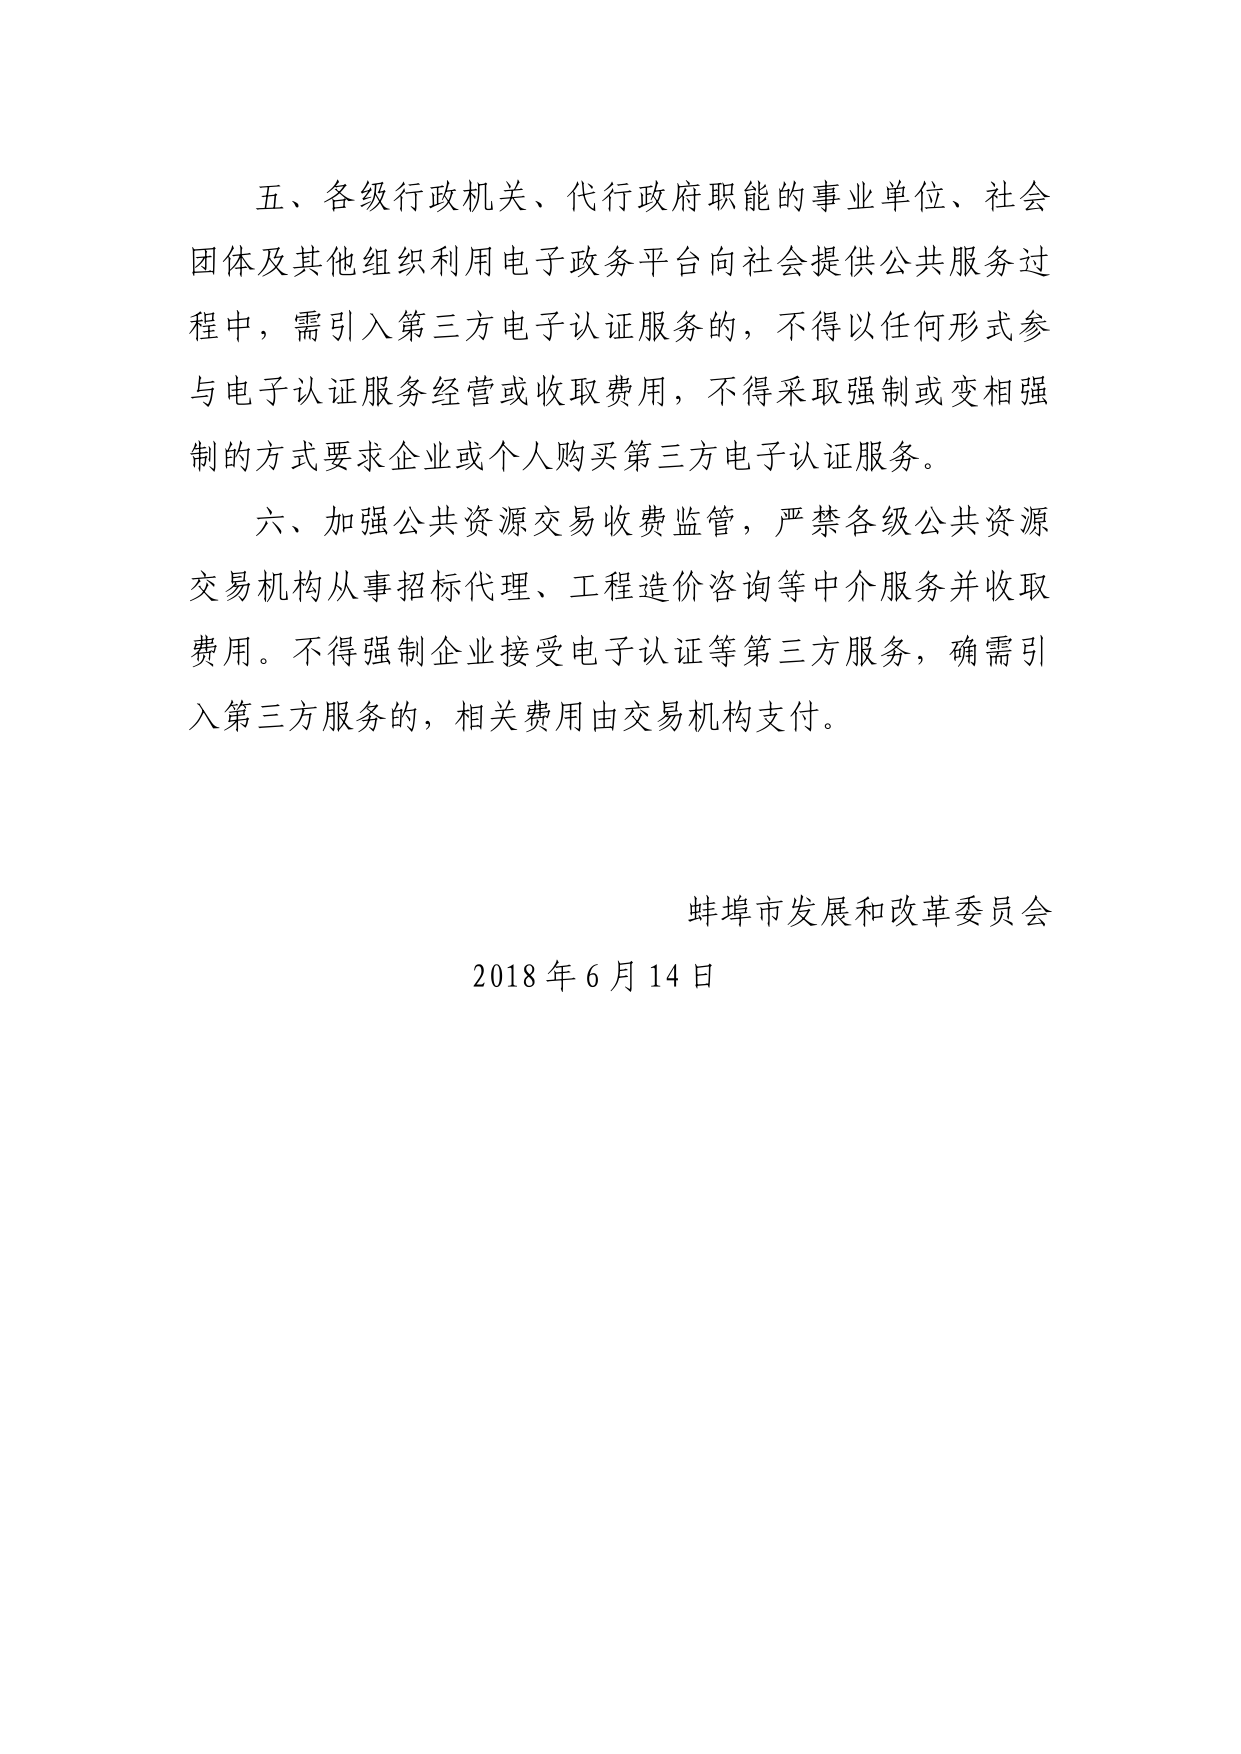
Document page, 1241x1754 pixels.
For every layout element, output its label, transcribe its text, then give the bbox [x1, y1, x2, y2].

text 五、各级行政机关、代行政府职能的事业单位、社会团体及其他组织利用电子政务平台向社会提供公共服务过程中，需引入第三方电子认证服务的，不得以任何形式参与电子认证服务经营或收取费用，不得采取强制或变相强制的方式要求企业或个人购买第三方电子认证服务。 [187, 162, 1053, 487]
text 2018年6月14日 [187, 942, 1053, 1007]
text 蚌埠市发展和改革委员会 [187, 877, 1053, 942]
text 六、加强公共资源交易收费监管，严禁各级公共资源交易机构从事招标代理、工程造价咨询等中介服务并收取费用。不得强制企业接受电子认证等第三方服务，确需引入第三方服务的，相关费用由交易机构支付。 [187, 487, 1053, 747]
